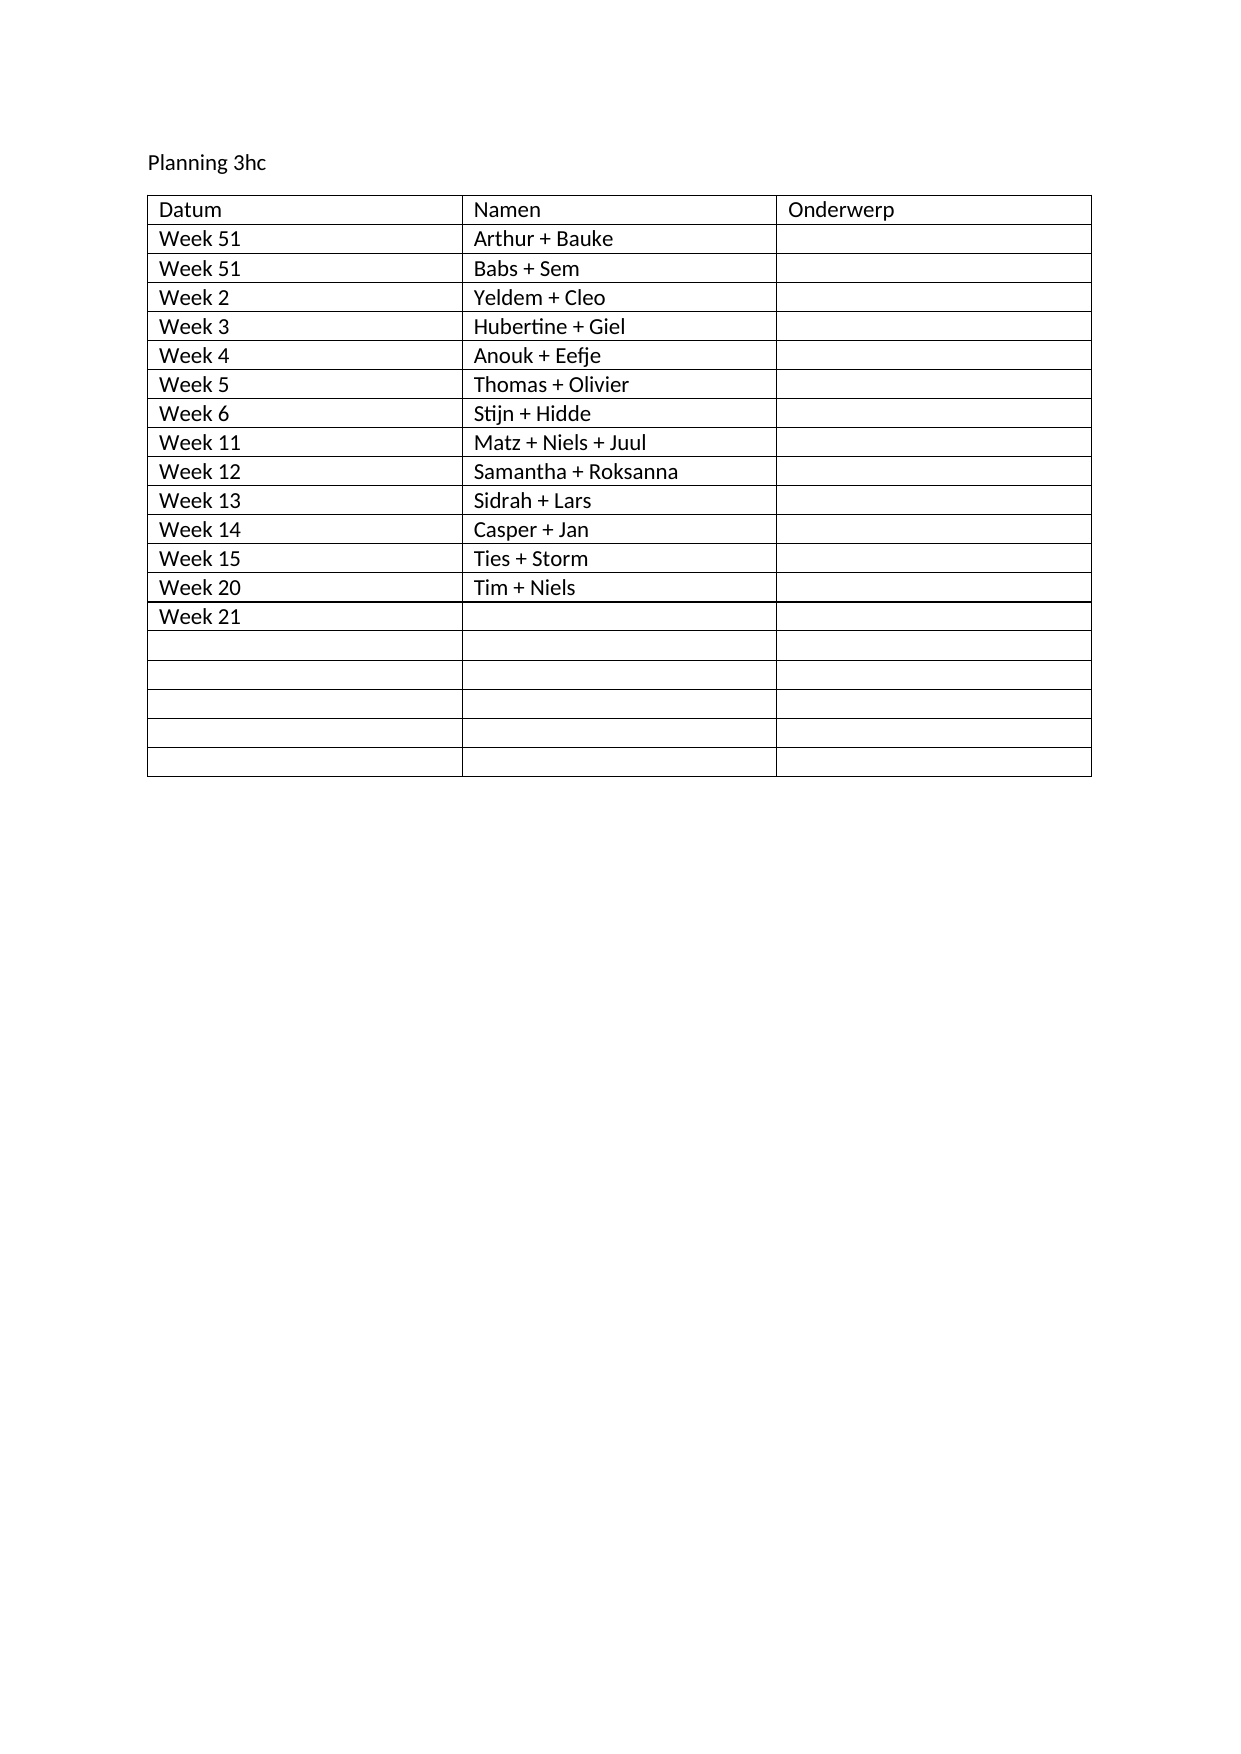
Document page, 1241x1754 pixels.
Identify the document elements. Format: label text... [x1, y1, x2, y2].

table_cell Ties + Storm [463, 544, 776, 572]
table_cell [777, 428, 1091, 456]
table_cell [463, 748, 776, 776]
table_cell Week 15 [148, 544, 462, 572]
table_cell [463, 661, 776, 688]
table_cell Week 11 [148, 428, 462, 456]
table_cell [777, 283, 1091, 311]
table_cell [777, 631, 1091, 659]
table_cell Week 51 [148, 225, 462, 253]
table_cell Week 4 [148, 341, 462, 369]
table_cell Sidrah + Lars [463, 486, 776, 514]
table_cell [777, 341, 1091, 369]
table_cell Anouk + Eefje [463, 341, 776, 369]
table_cell [777, 603, 1091, 630]
table_cell Casper + Jan [463, 515, 776, 543]
table_cell Week 6 [148, 399, 462, 427]
table_cell [777, 457, 1091, 485]
table_cell [148, 748, 462, 776]
table_cell Week 2 [148, 283, 462, 311]
table_cell [148, 661, 462, 688]
table_cell [777, 399, 1091, 427]
table_cell Hubertine + Giel [463, 312, 776, 340]
table_cell Week 3 [148, 312, 462, 340]
table_cell Tim + Niels [463, 573, 776, 601]
table_cell Week 20 [148, 573, 462, 601]
table_cell [777, 515, 1091, 543]
table_header Onderwerp [777, 196, 1091, 223]
table_cell [777, 486, 1091, 514]
table_cell Week 5 [148, 370, 462, 398]
table_header Namen [463, 196, 776, 223]
table_cell Week 21 [148, 603, 462, 630]
table_cell Matz + Niels + Juul [463, 428, 776, 456]
table_cell [777, 254, 1091, 282]
table_cell Week 14 [148, 515, 462, 543]
table_cell Week 12 [148, 457, 462, 485]
table_cell [777, 719, 1091, 747]
table_cell [777, 370, 1091, 398]
table_cell [463, 603, 776, 630]
table_cell [463, 631, 776, 659]
table_cell [777, 661, 1091, 688]
table_cell [777, 544, 1091, 572]
table_cell [777, 573, 1091, 601]
table_cell Arthur + Bauke [463, 225, 776, 253]
text Planning 3hc [148, 148, 1093, 176]
table_header Datum [148, 196, 462, 223]
table_cell [148, 631, 462, 659]
table_cell Stijn + Hidde [463, 399, 776, 427]
table_cell [463, 719, 776, 747]
table_cell Thomas + Olivier [463, 370, 776, 398]
table_cell Babs + Sem [463, 254, 776, 282]
table_cell [148, 719, 462, 747]
table_cell [777, 312, 1091, 340]
table_cell [148, 690, 462, 718]
table_cell Samantha + Roksanna [463, 457, 776, 485]
table_cell [777, 690, 1091, 718]
table_cell Yeldem + Cleo [463, 283, 776, 311]
table_cell [777, 225, 1091, 253]
table_cell Week 13 [148, 486, 462, 514]
table_cell Week 51 [148, 254, 462, 282]
table_cell [777, 748, 1091, 776]
table_cell [463, 690, 776, 718]
